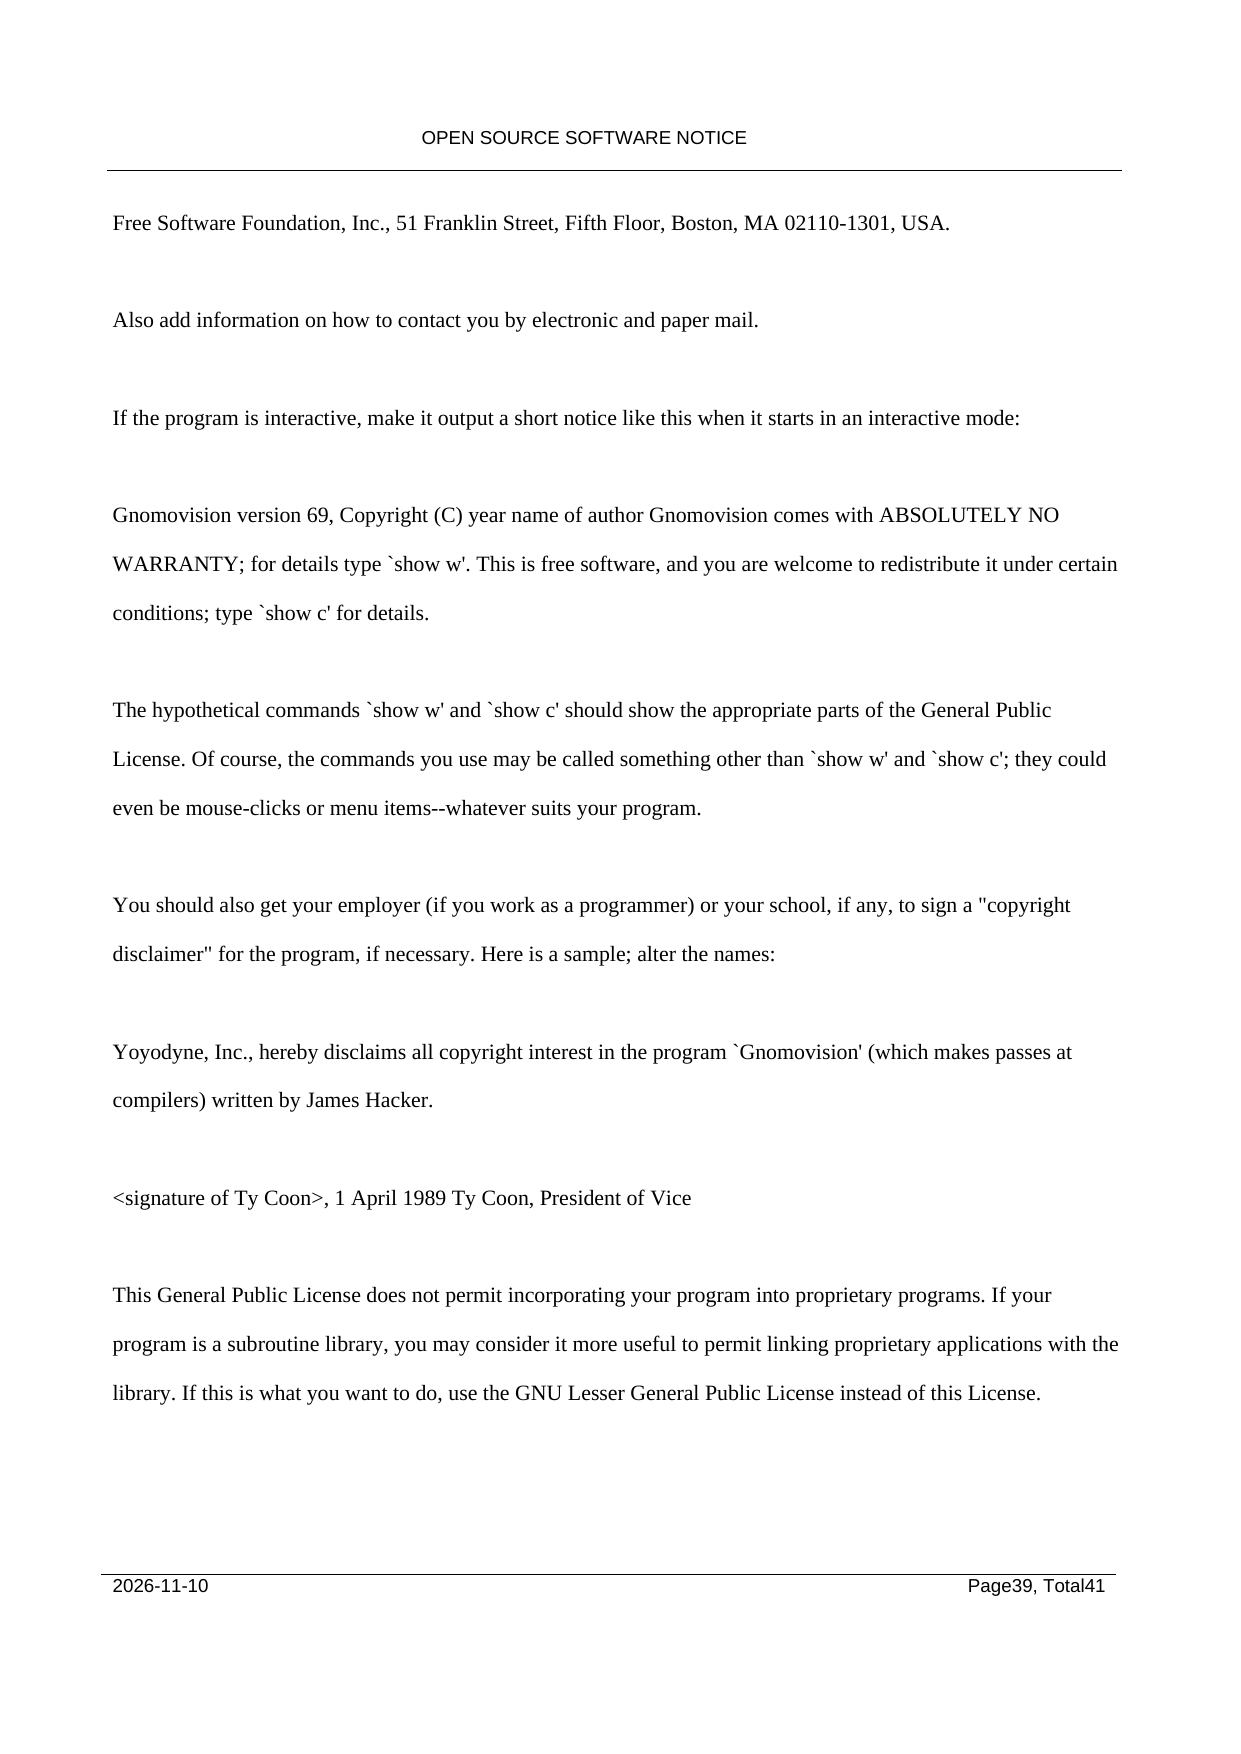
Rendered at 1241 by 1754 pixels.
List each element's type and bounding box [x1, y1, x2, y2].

text [112, 206, 1128, 1409]
